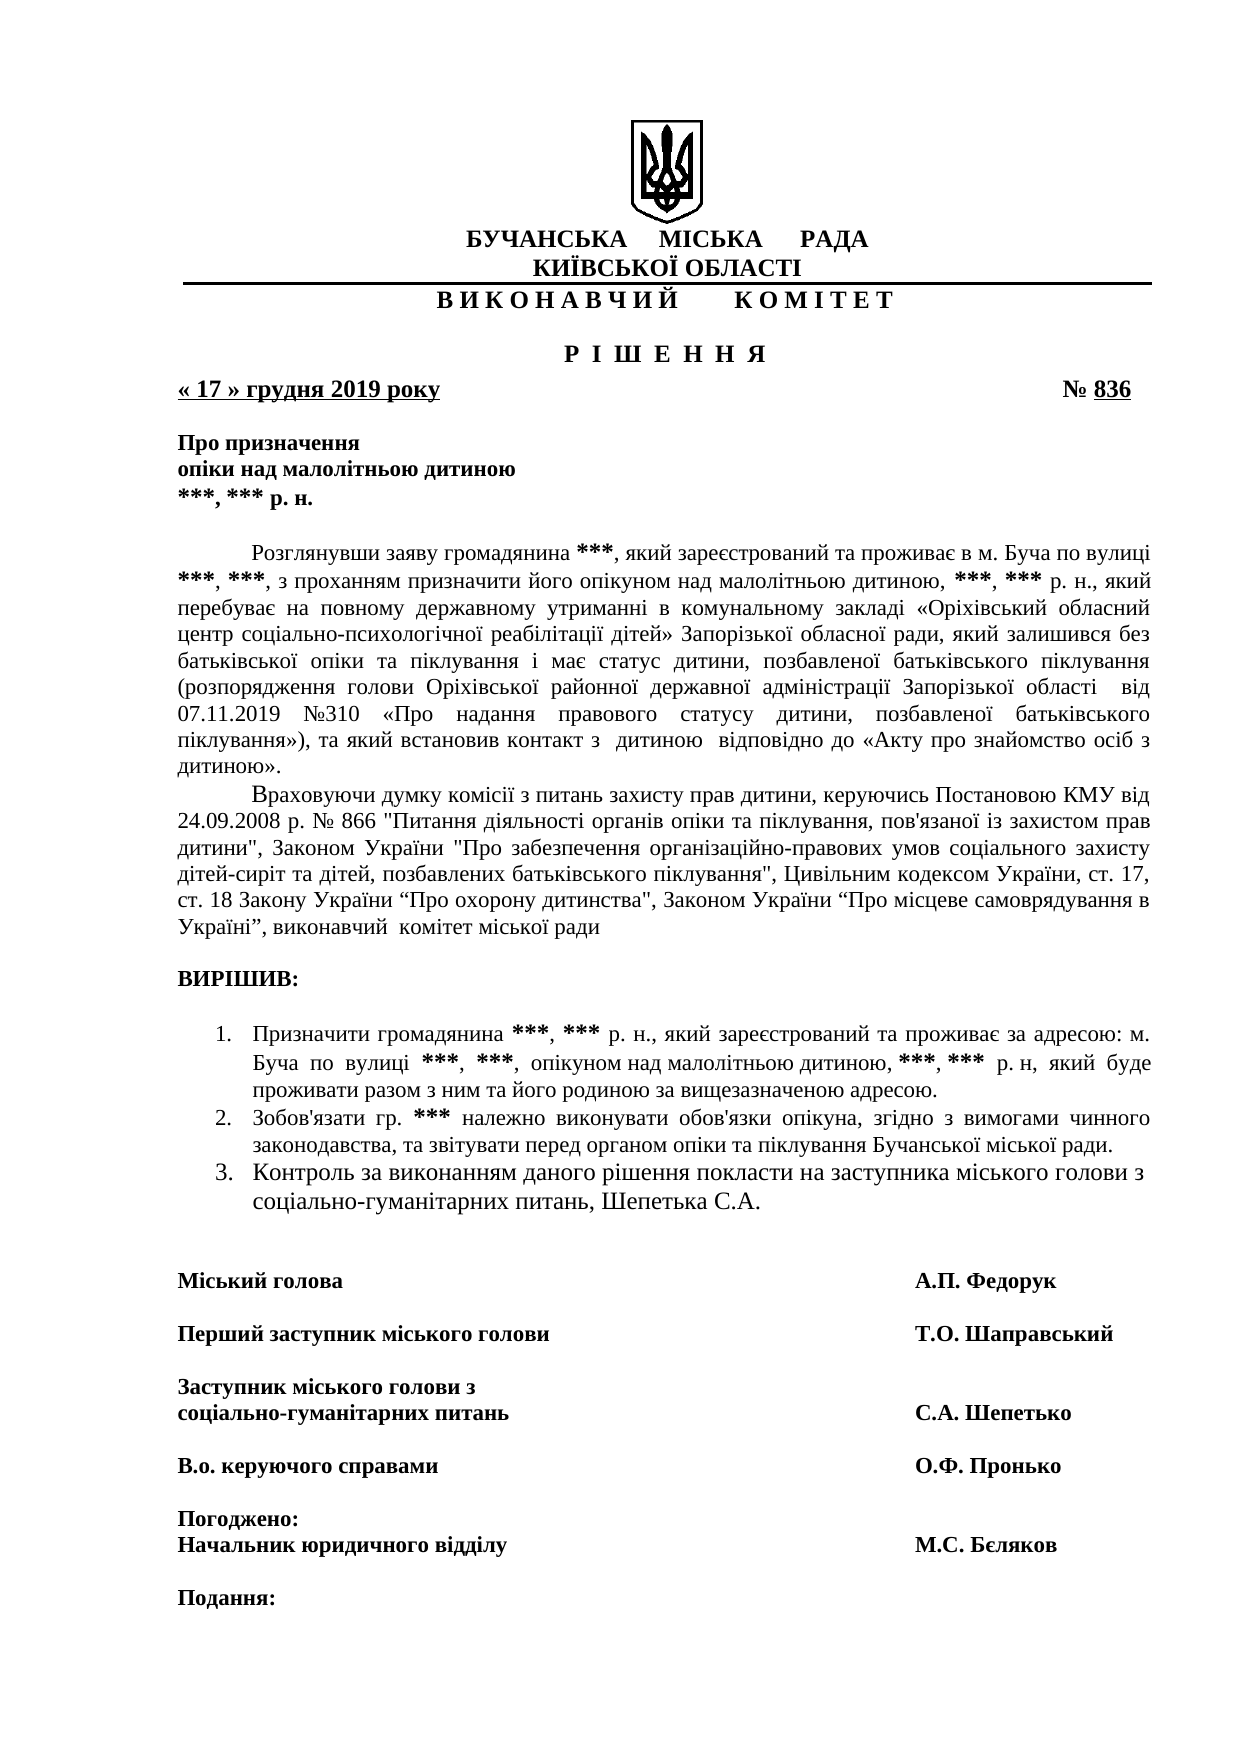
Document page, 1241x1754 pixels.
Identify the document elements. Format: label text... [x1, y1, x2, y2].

text Начальник юридичного відділу М.С. Бєляков [177, 1531, 1152, 1557]
text ВИРІШИВ: [177, 966, 1152, 992]
text Розглянувши заяву громадянина ***, який зареєстрований та проживає в м. Буча по вулиці ***, ***, з проханням призначити його опікуном над малолітньою дитиною, ***, *** р. н., який перебуває на повному державному утриманні в комунальному закладі «Оріхівський обласний центр соціально-психологічної реабілітації дітей» Запорізької обласної ради, який залишився без батьківської опіки та піклування і має статус дитини, позбавленої батьківського піклування (розпорядження голови Оріхівської районної державної адміністрації Запорізької області від 07.11.2019 №310 «Про надання правового статусу дитини, позбавленої батьківського піклування»), та який встановив контакт з дитиною відповідно до «Акту про знайомство осіб з дитиною». [177, 537, 1152, 779]
text БУЧАНСЬКА МІСЬКА РАДА [183, 224, 1152, 253]
text КИЇВСЬКОЇ ОБЛАСТІ [183, 253, 1152, 282]
text Про призначення [177, 429, 1152, 455]
text Подання: [177, 1584, 1152, 1610]
text Враховуючи думку комісії з питань захисту прав дитини, керуючись Постановою КМУ від 24.09.2008 р. № 866 "Питання діяльності органів опіки та піклування, пов'язаної із захистом прав дитини", Законом України "Про забезпечення організаційно-правових умов соціального захисту дітей-сиріт та дітей, позбавлених батьківського піклування", Цивільним кодексом України, ст. 17, ст. 18 Закону України “Про охорону дитинства", Законом України “Про місцеве самоврядування в Україні”, виконавчий комітет міської ради [177, 779, 1152, 939]
text Перший заступник міського голови Т.О. Шаправський [177, 1320, 1152, 1346]
text опіки над малолітньою дитиною [177, 455, 1152, 482]
list Контроль за виконанням даного рішення покласти на заступника міського голови з соціально-гуманітарних питань, Шепетька С.А. [215, 1157, 1152, 1215]
text Погоджено: [177, 1504, 1152, 1531]
text Р І Ш Е Н Н Я [177, 339, 1152, 367]
text ***, *** р. н. [177, 482, 1152, 510]
picture [629, 118, 705, 225]
text В И К О Н А В Ч И Й К О М І Т Е Т [177, 285, 1152, 314]
list Призначити громадянина ***, *** р. н., який зареєстрований та проживає за адресою: м. Буча по вулиці ***, ***, опікуном над малолітньою дитиною, ***, *** р. н, який буде проживати разом з ним та його родиною за вищезазначеною адресою. [215, 1018, 1152, 1102]
text В.о. керуючого справами О.Ф. Пронько [177, 1452, 1152, 1478]
text Міський голова А.П. Федорук [177, 1267, 1152, 1294]
text Заступник міського голови з [177, 1373, 1152, 1399]
text соціально-гуманітарних питань С.А. Шепетько [177, 1399, 1152, 1426]
list Зобов'язати гр. *** належно виконувати обов'язки опікуна, згідно з вимогами чинного законодавства, та звітувати перед органом опіки та піклування Бучанської міської ради. [215, 1102, 1152, 1157]
text « 17 » грудня 2019 року № 836 [177, 374, 1152, 402]
